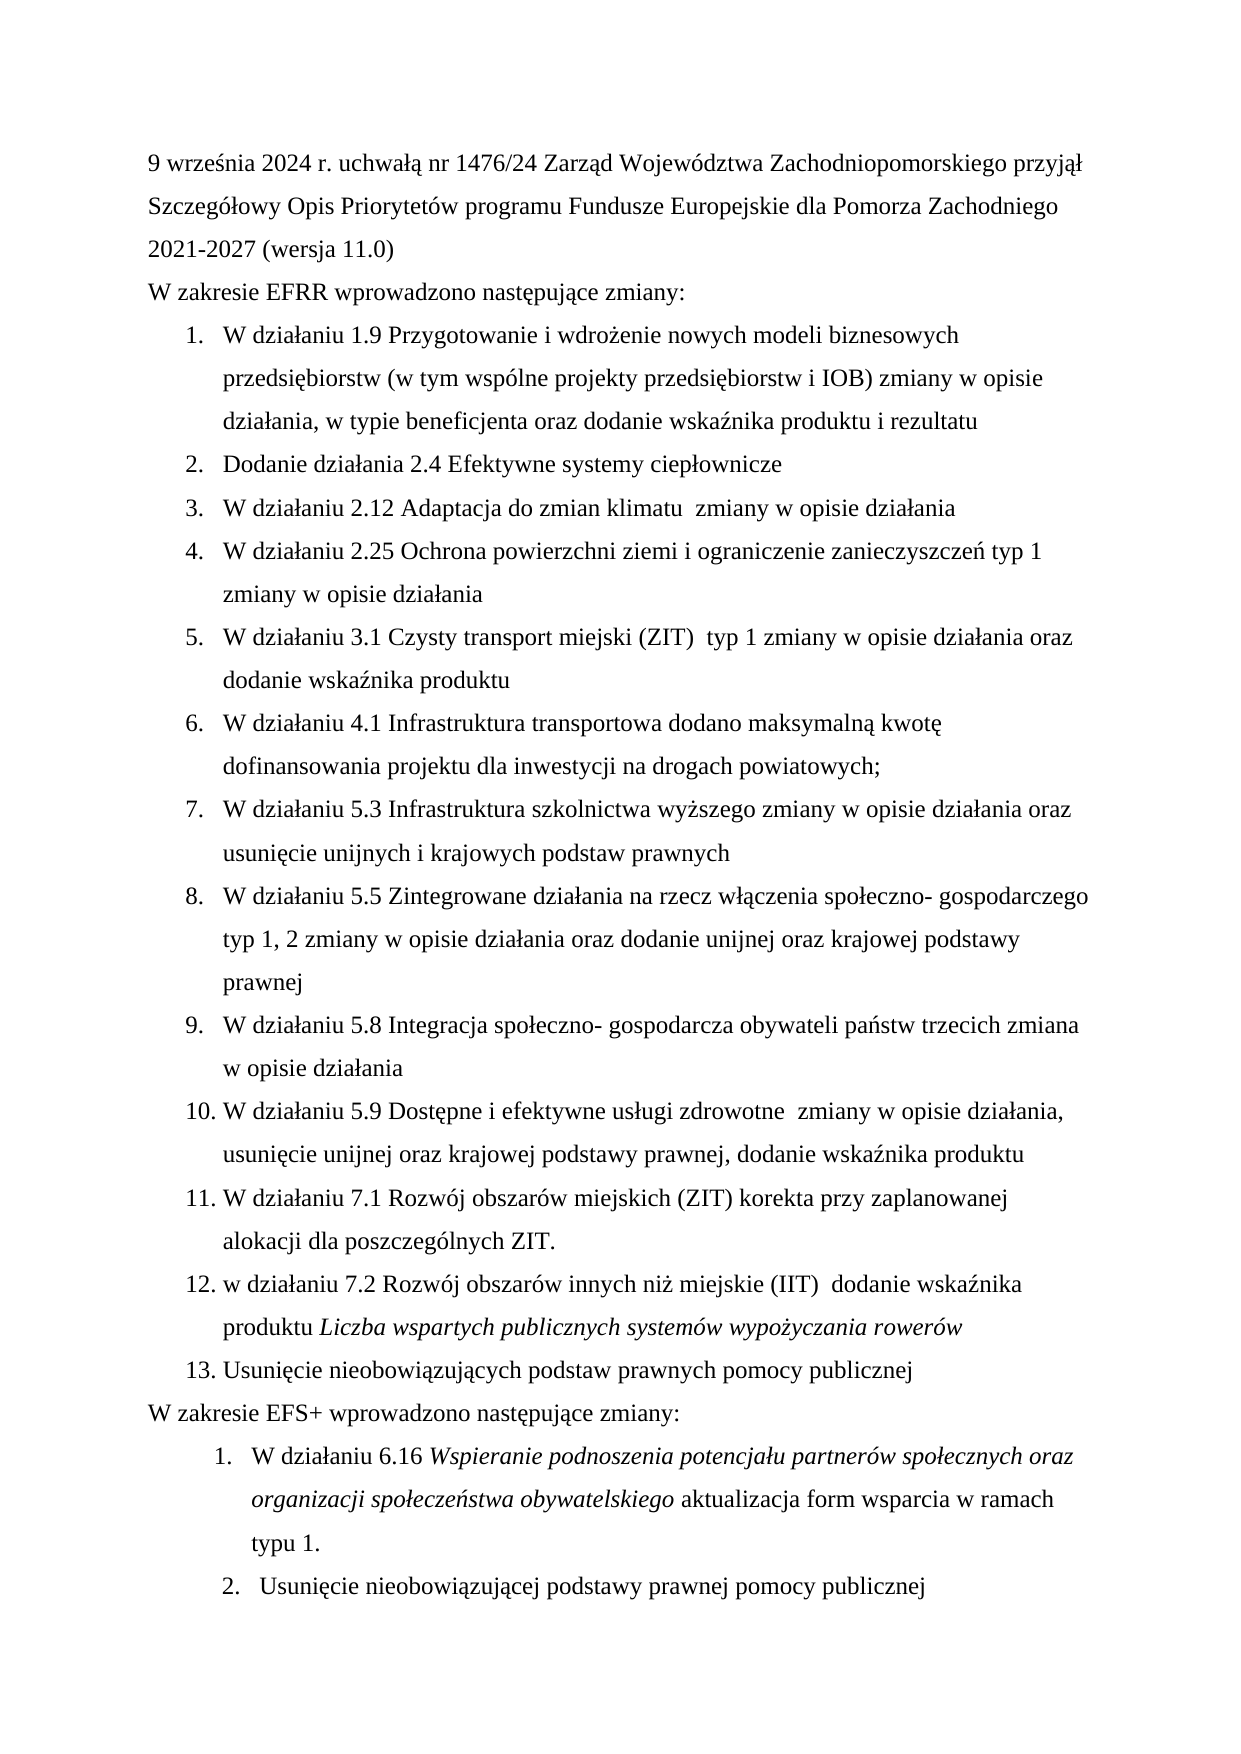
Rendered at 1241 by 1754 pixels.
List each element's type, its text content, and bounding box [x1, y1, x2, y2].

list w działaniu 7.2 Rozwój obszarów innych niż miejskie (IIT) dodanie wskaźnika produktu Liczba wspartych publicznych systemów wypożyczania rowerów [185, 1269, 1093, 1341]
list W działaniu 5.8 Integracja społeczno- gospodarcza obywateli państw trzecich zmiana w opisie działania [185, 1010, 1093, 1082]
list W działaniu 5.5 Zintegrowane działania na rzecz włączenia społeczno- gospodarczego typ 1, 2 zmiany w opisie działania oraz dodanie unijnej oraz krajowej podstawy prawnej [185, 881, 1093, 996]
list W działaniu 6.16 Wspieranie podnoszenia potencjału partnerów społecznych oraz organizacji społeczeństwa obywatelskiego aktualizacja form wsparcia w ramach typu 1. [213, 1441, 1093, 1556]
list Dodanie działania 2.4 Efektywne systemy ciepłownicze [185, 449, 1093, 478]
list W działaniu 4.1 Infrastruktura transportowa dodano maksymalną kwotę dofinansowania projektu dla inwestycji na drogach powiatowych; [185, 708, 1093, 780]
list Usunięcie nieobowiązujących podstaw prawnych pomocy publicznej [185, 1355, 1093, 1384]
text W zakresie EFS+ wprowadzono następujące zmiany: [148, 1398, 1093, 1427]
list W działaniu 5.9 Dostępne i efektywne usługi zdrowotne zmiany w opisie działania, usunięcie unijnej oraz krajowej podstawy prawnej, dodanie wskaźnika produktu [185, 1096, 1093, 1168]
list W działaniu 1.9 Przygotowanie i wdrożenie nowych modeli biznesowych przedsiębiorstw (w tym wspólne projekty przedsiębiorstw i IOB) zmiany w opisie działania, w typie beneficjenta oraz dodanie wskaźnika produktu i rezultatu [185, 320, 1093, 435]
list W działaniu 2.25 Ochrona powierzchni ziemi i ograniczenie zanieczyszczeń typ 1 zmiany w opisie działania [185, 536, 1093, 608]
list W działaniu 3.1 Czysty transport miejski (ZIT) typ 1 zmiany w opisie działania oraz dodanie wskaźnika produktu [185, 622, 1093, 694]
list Usunięcie nieobowiązującej podstawy prawnej pomocy publicznej [222, 1571, 1093, 1599]
text W zakresie EFRR wprowadzono następujące zmiany: [148, 277, 1093, 306]
list W działaniu 2.12 Adaptacja do zmian klimatu zmiany w opisie działania [185, 493, 1093, 521]
text 9 września 2024 r. uchwałą nr 1476/24 Zarząd Województwa Zachodniopomorskiego przyjął Szczegółowy Opis Priorytetów programu Fundusze Europejskie dla Pomorza Zachodniego 2021-2027 (wersja 11.0) [148, 148, 1093, 263]
list W działaniu 7.1 Rozwój obszarów miejskich (ZIT) korekta przy zaplanowanej alokacji dla poszczególnych ZIT. [185, 1183, 1093, 1254]
list W działaniu 5.3 Infrastruktura szkolnictwa wyższego zmiany w opisie działania oraz usunięcie unijnych i krajowych podstaw prawnych [185, 794, 1093, 866]
